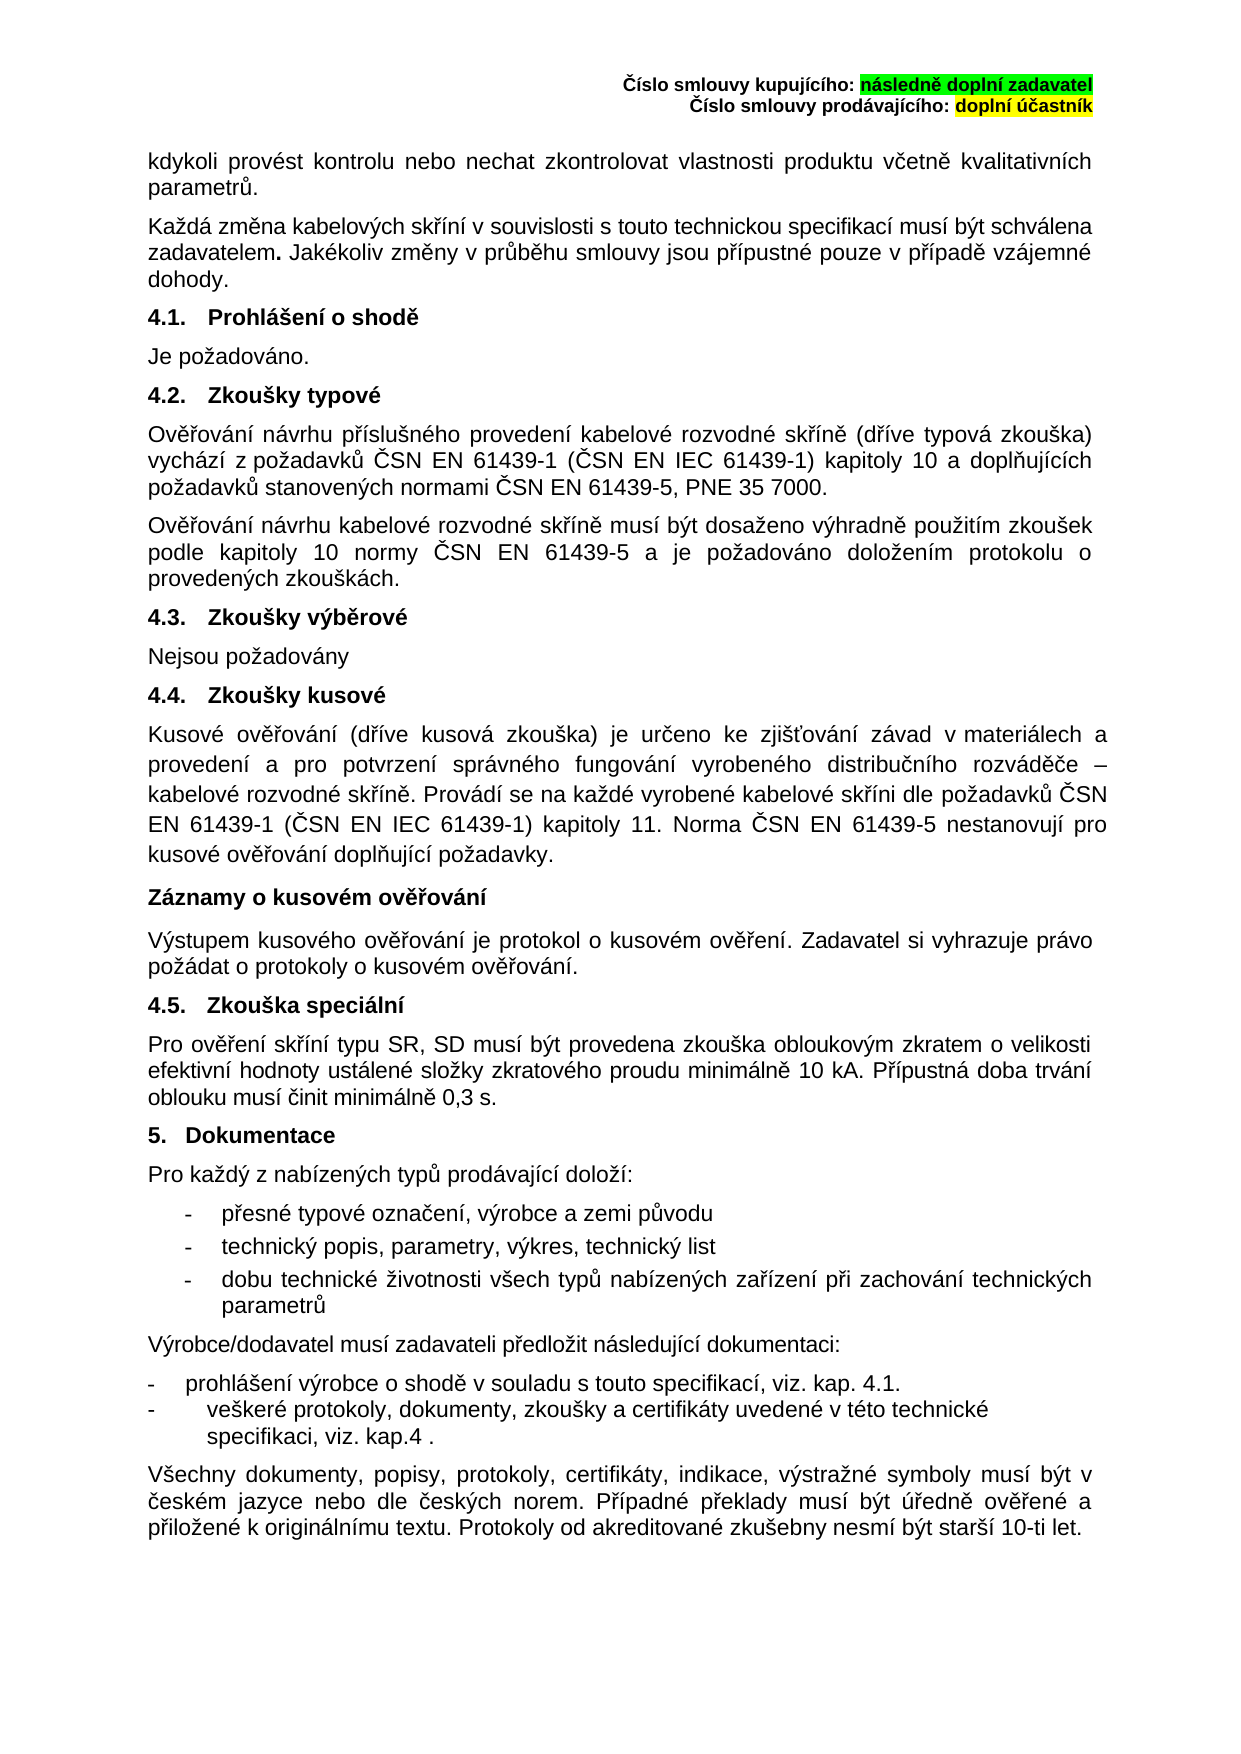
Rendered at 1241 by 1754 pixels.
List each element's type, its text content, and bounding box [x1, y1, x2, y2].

text Pro každý z nabízených typů prodávající doloží: [148, 1161, 1093, 1188]
list Prohlášení o shodě [148, 304, 1093, 331]
text Výrobce/dodavatel musí zadavateli předložit následující dokumentaci: [148, 1331, 1093, 1357]
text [148, 148, 1093, 200]
text Výstupem kusového ověřování je protokol o kusovém ověření. Zadavatel si vyhrazuje právo požádat o protokoly o kusovém ověřování. [148, 927, 1093, 979]
text Kusové ověřování (dříve kusová zkouška) je určeno ke zjišťování závad v materiálech a provedení a pro potvrzení správného fungování vyrobeného distribučního rozváděče – kabelové rozvodné skříně. Provádí se na každé vyrobené kabelové skříni dle požadavků ČSN EN 61439-1 (ČSN EN IEC 61439-1) kapitoly 11. Norma ČSN EN 61439-5 nestanovují pro kusové ověřování doplňující požadavky. [148, 721, 1107, 868]
text Záznamy o kusovém ověřování [148, 884, 1093, 911]
text Všechny dokumenty, popisy, protokoly, certifikáty, indikace, výstražné symboly musí být v českém jazyce nebo dle českých norem. Případné překlady musí být úředně ověřené a přiložené k originálnímu textu. Protokoly od akreditované zkušebny nesmí být starší 10-ti let. [148, 1461, 1093, 1541]
text Pro ověření skříní typu SR, SD musí být provedena zkouška obloukovým zkratem o velikosti efektivní hodnoty ustálené složky zkratového proudu minimálně 10 kA. Přípustná doba trvání oblouku musí činit minimálně 0,3 s. [148, 1031, 1093, 1110]
list veškeré protokoly, dokumenty, zkoušky a certifikáty uvedené v této technické specifikaci, viz. kap.4 . [147, 1396, 1093, 1449]
list Zkoušky výběrové [148, 604, 1093, 630]
text Ověřování návrhu příslušného provedení kabelové rozvodné skříně (dříve typová zkouška) vychází z požadavků ČSN EN 61439-1 (ČSN EN IEC 61439-1) kapitoly 10 a doplňujících požadavků stanovených normami ČSN EN 61439-5, PNE 35 7000. [148, 421, 1093, 500]
list prohlášení výrobce o shodě v souladu s touto specifikací, viz. kap. 4.1. [147, 1370, 1093, 1396]
list Zkoušky kusové [148, 682, 1093, 708]
text Nejsou požadovány [148, 643, 1093, 669]
list přesné typové označení, výrobce a zemi původu [184, 1200, 1093, 1227]
list dobu technické životnosti všech typů nabízených zařízení při zachování technických parametrů [184, 1266, 1093, 1318]
list Zkouška speciální [148, 992, 1093, 1018]
list Dokumentace [148, 1122, 1093, 1149]
list Zkoušky typové [148, 382, 1093, 408]
list technický popis, parametry, výkres, technický list [184, 1233, 1093, 1259]
text Ověřování návrhu kabelové rozvodné skříně musí být dosaženo výhradně použitím zkoušek podle kapitoly 10 normy ČSN EN 61439-5 a je požadováno doložením protokolu o provedených zkouškách. [148, 512, 1093, 592]
text Každá změna kabelových skříní v souvislosti s touto technickou specifikací musí být schválena zadavatelem. Jakékoliv změny v průběhu smlouvy jsou přípustné pouze v případě vzájemné dohody. [148, 213, 1093, 292]
text Je požadováno. [148, 343, 1093, 369]
